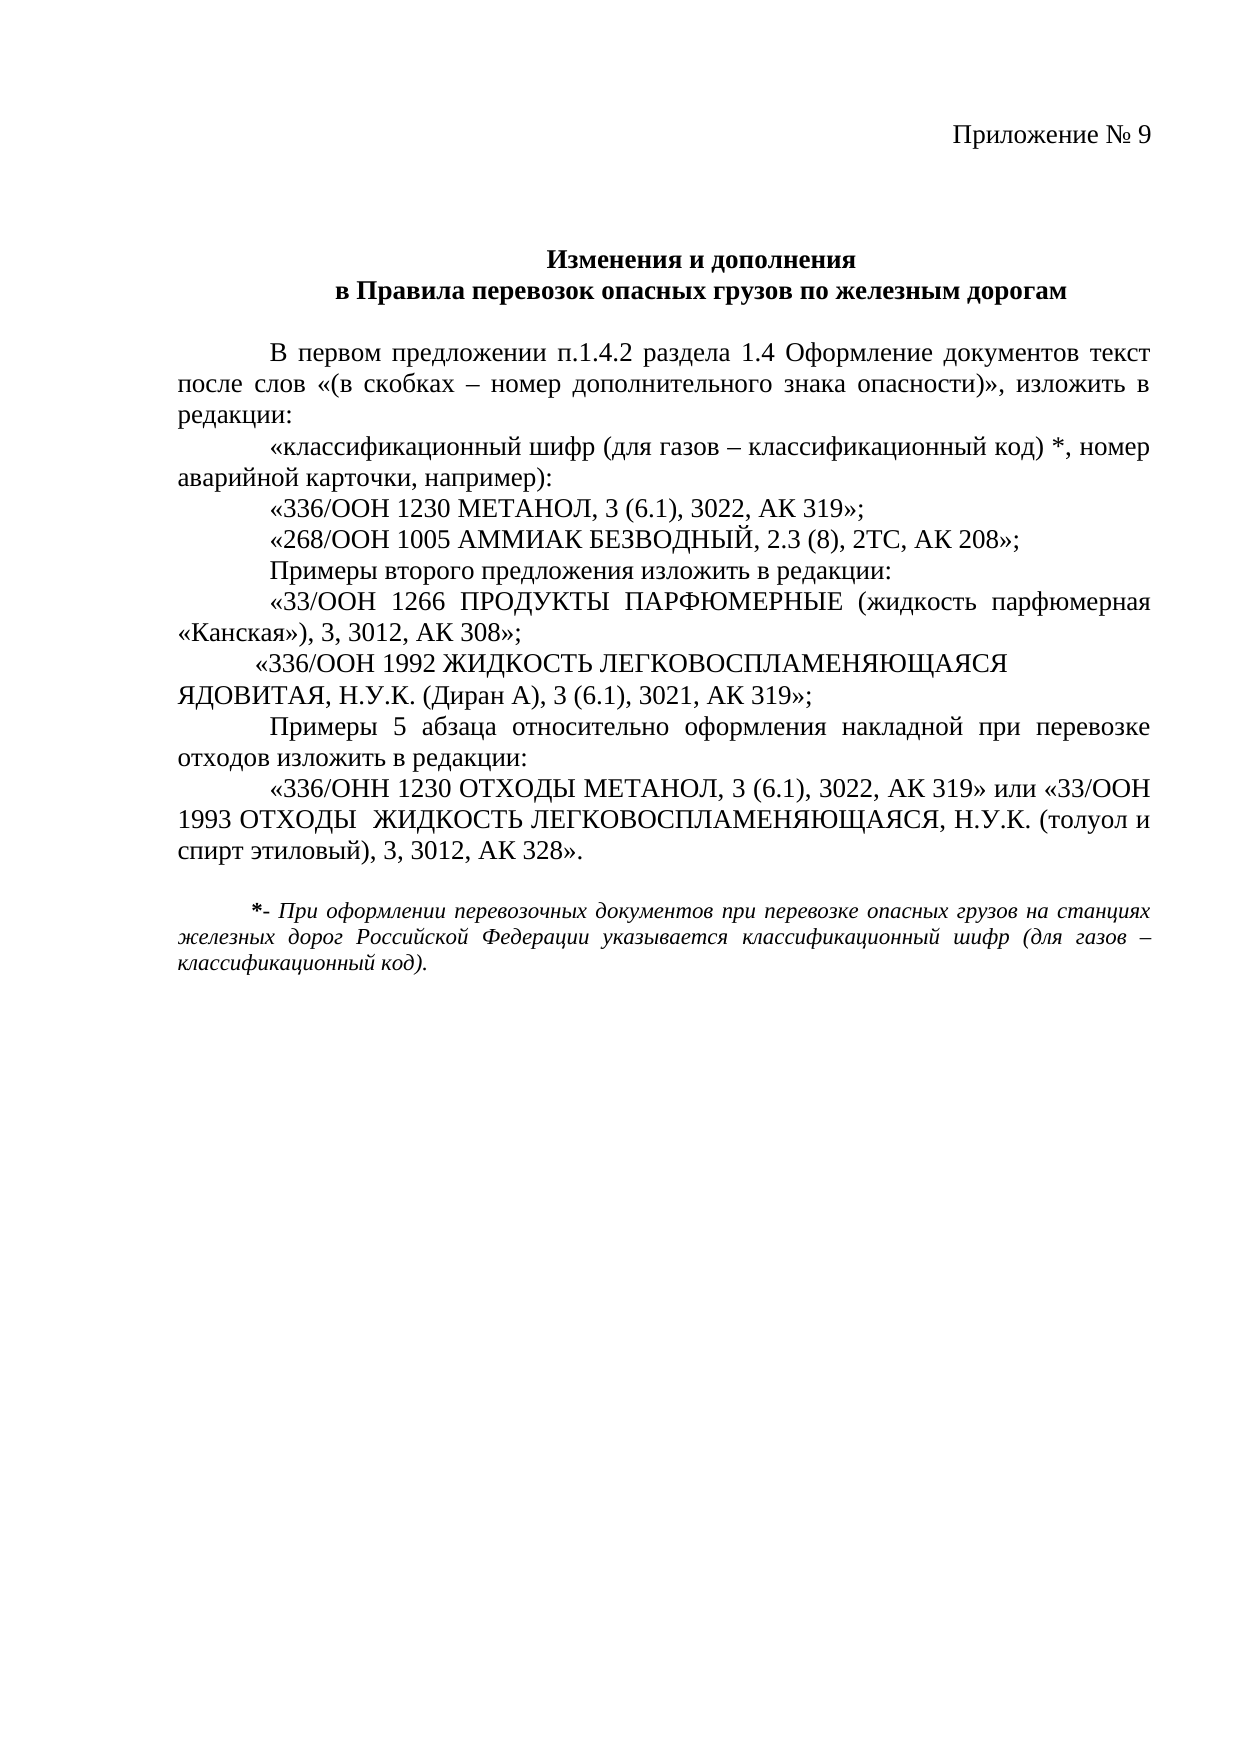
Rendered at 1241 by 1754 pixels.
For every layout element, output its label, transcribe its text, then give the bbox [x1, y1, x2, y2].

text В первом предложении п.1.4.2 раздела 1.4 Оформление документов текст после слов «(в скобках – номер дополнительного знака опасности)», изложить в редакции: [177, 336, 1152, 429]
text «33/ООН 1266 ПРОДУКТЫ ПАРФЮМЕРНЫЕ (жидкость парфюмерная «Канская»), 3, 3012, АК 308»; [177, 585, 1152, 648]
text Примеры второго предложения изложить в редакции: [177, 554, 1152, 585]
text «268/ООН 1005 АММИАК БЕЗВОДНЫЙ, 2.3 (8), 2ТС, АК 208»; [177, 523, 1152, 554]
text «336/ОНН 1230 ОТХОДЫ МЕТАНОЛ, 3 (6.1), 3022, АК 319» или «33/ООН 1993 ОТХОДЫ ЖИДКОСТЬ ЛЕГКОВОСПЛАМЕНЯЮЩАЯСЯ, Н.У.К. (толуол и спирт этиловый), 3, 3012, АК 328». [177, 772, 1152, 866]
text Приложение № 9 [842, 118, 1152, 149]
text «классификационный шифр (для газов – классификационный код) *, номер аварийной карточки, например): [177, 429, 1152, 492]
text «336/ООН 1230 МЕТАНОЛ, 3 (6.1), 3022, АК 319»; [177, 492, 1152, 523]
text *- При оформлении перевозочных документов при перевозке опасных грузов на станциях железных дорог Российской Федерации указывается классификационный шифр (для газов – классификационный код). [177, 897, 1152, 976]
text Изменения и дополнения [177, 243, 1152, 274]
text в Правила перевозок опасных грузов по железным дорогам [177, 274, 1152, 305]
text «336/ООН 1992 ЖИДКОСТЬ ЛЕГКОВОСПЛАМЕНЯЮЩАЯСЯ ЯДОВИТАЯ, Н.У.К. (Диран А), 3 (6.1), 3021, АК 319»; [177, 648, 1152, 710]
text Примеры 5 абзаца относительно оформления накладной при перевозке отходов изложить в редакции: [177, 710, 1152, 772]
